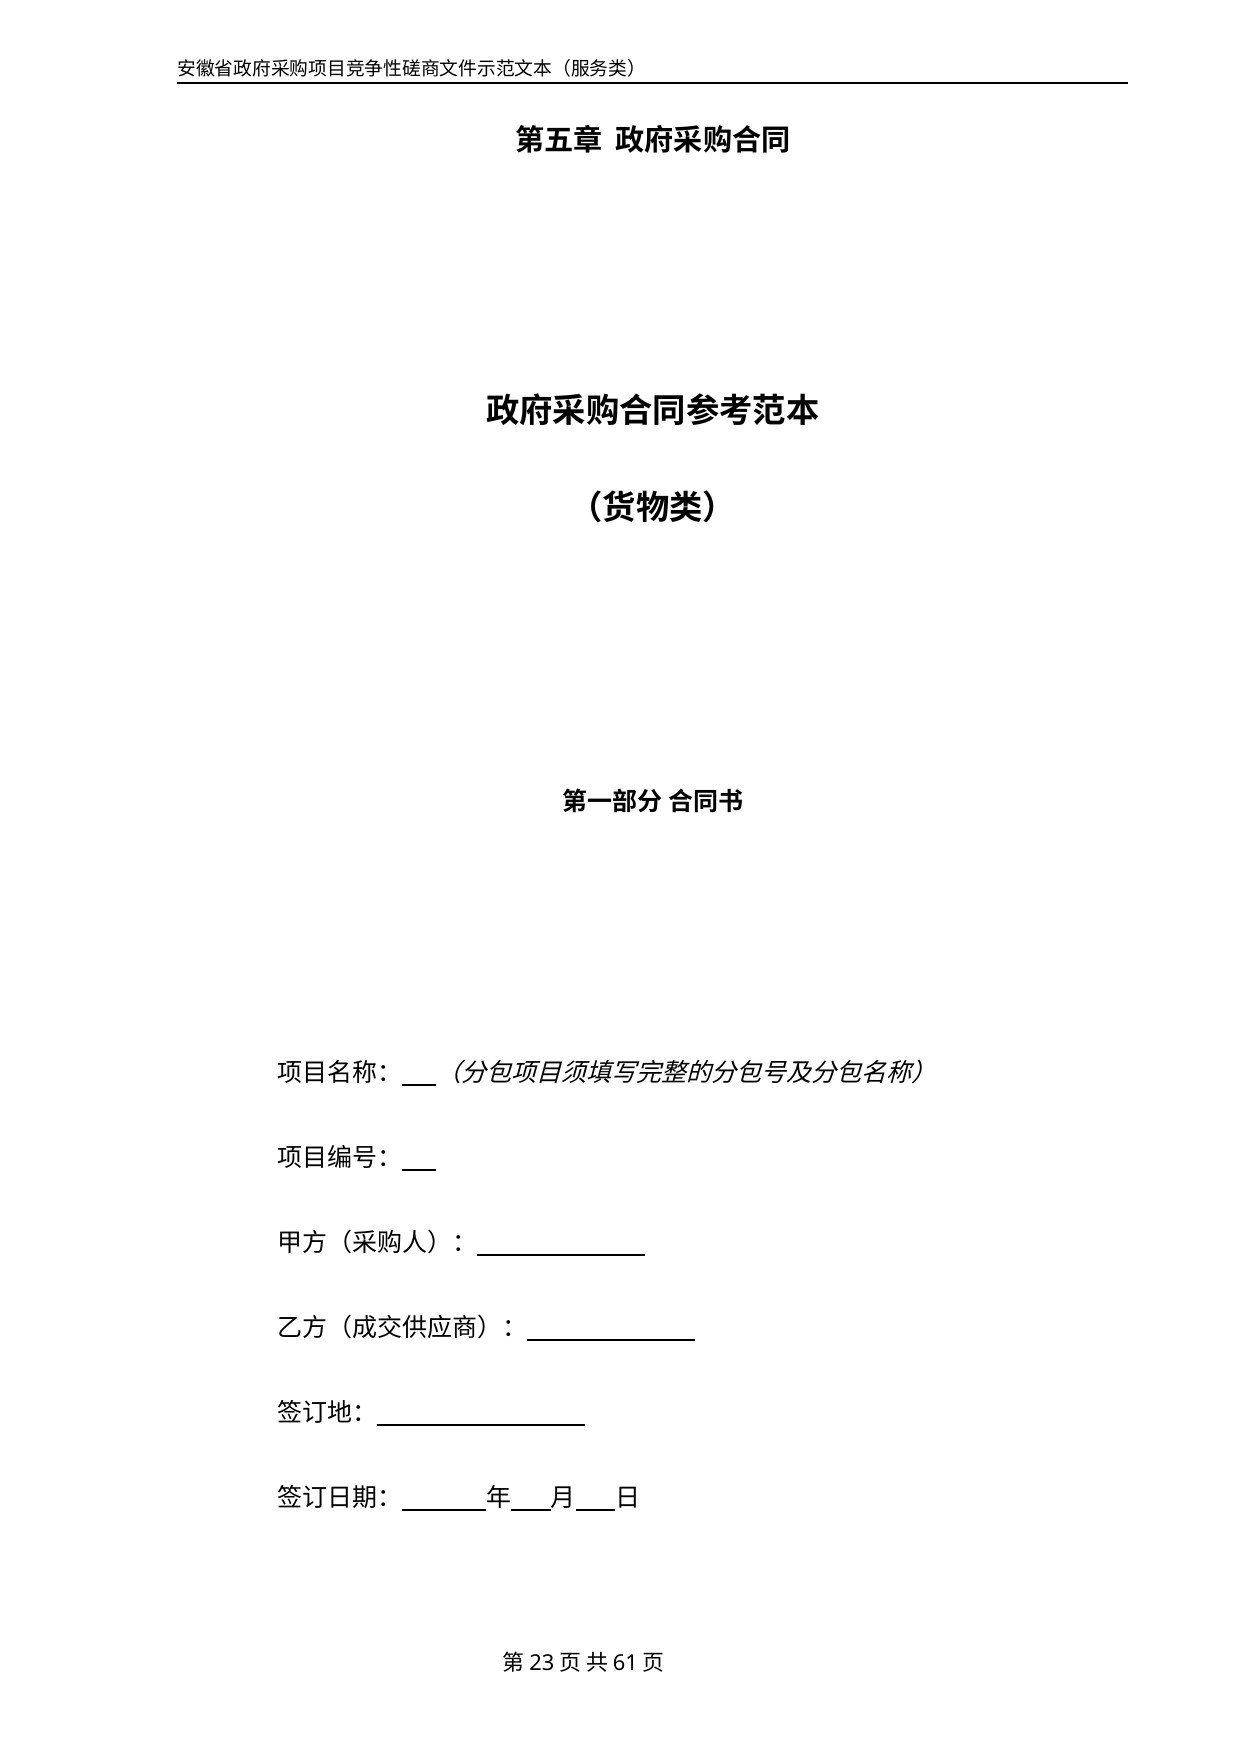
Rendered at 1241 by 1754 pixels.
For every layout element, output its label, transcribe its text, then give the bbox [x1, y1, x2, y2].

text 第一部分 合同书 [177, 781, 1128, 818]
text 甲方（采购人）： [277, 1223, 1128, 1259]
text 政府采购合同参考范本 [177, 384, 1128, 432]
text 乙方（成交供应商）： [277, 1308, 1128, 1344]
text （货物类） [177, 481, 1128, 529]
text 签订地： [177, 1393, 1128, 1429]
text 项目名称： （分包项目须填写完整的分包号及分包名称） [277, 1053, 1128, 1089]
text 项目编号： [277, 1138, 1128, 1174]
text 第五章 政府采购合同 [177, 116, 1128, 159]
text 签订日期： 年 月 日 [177, 1478, 1128, 1514]
